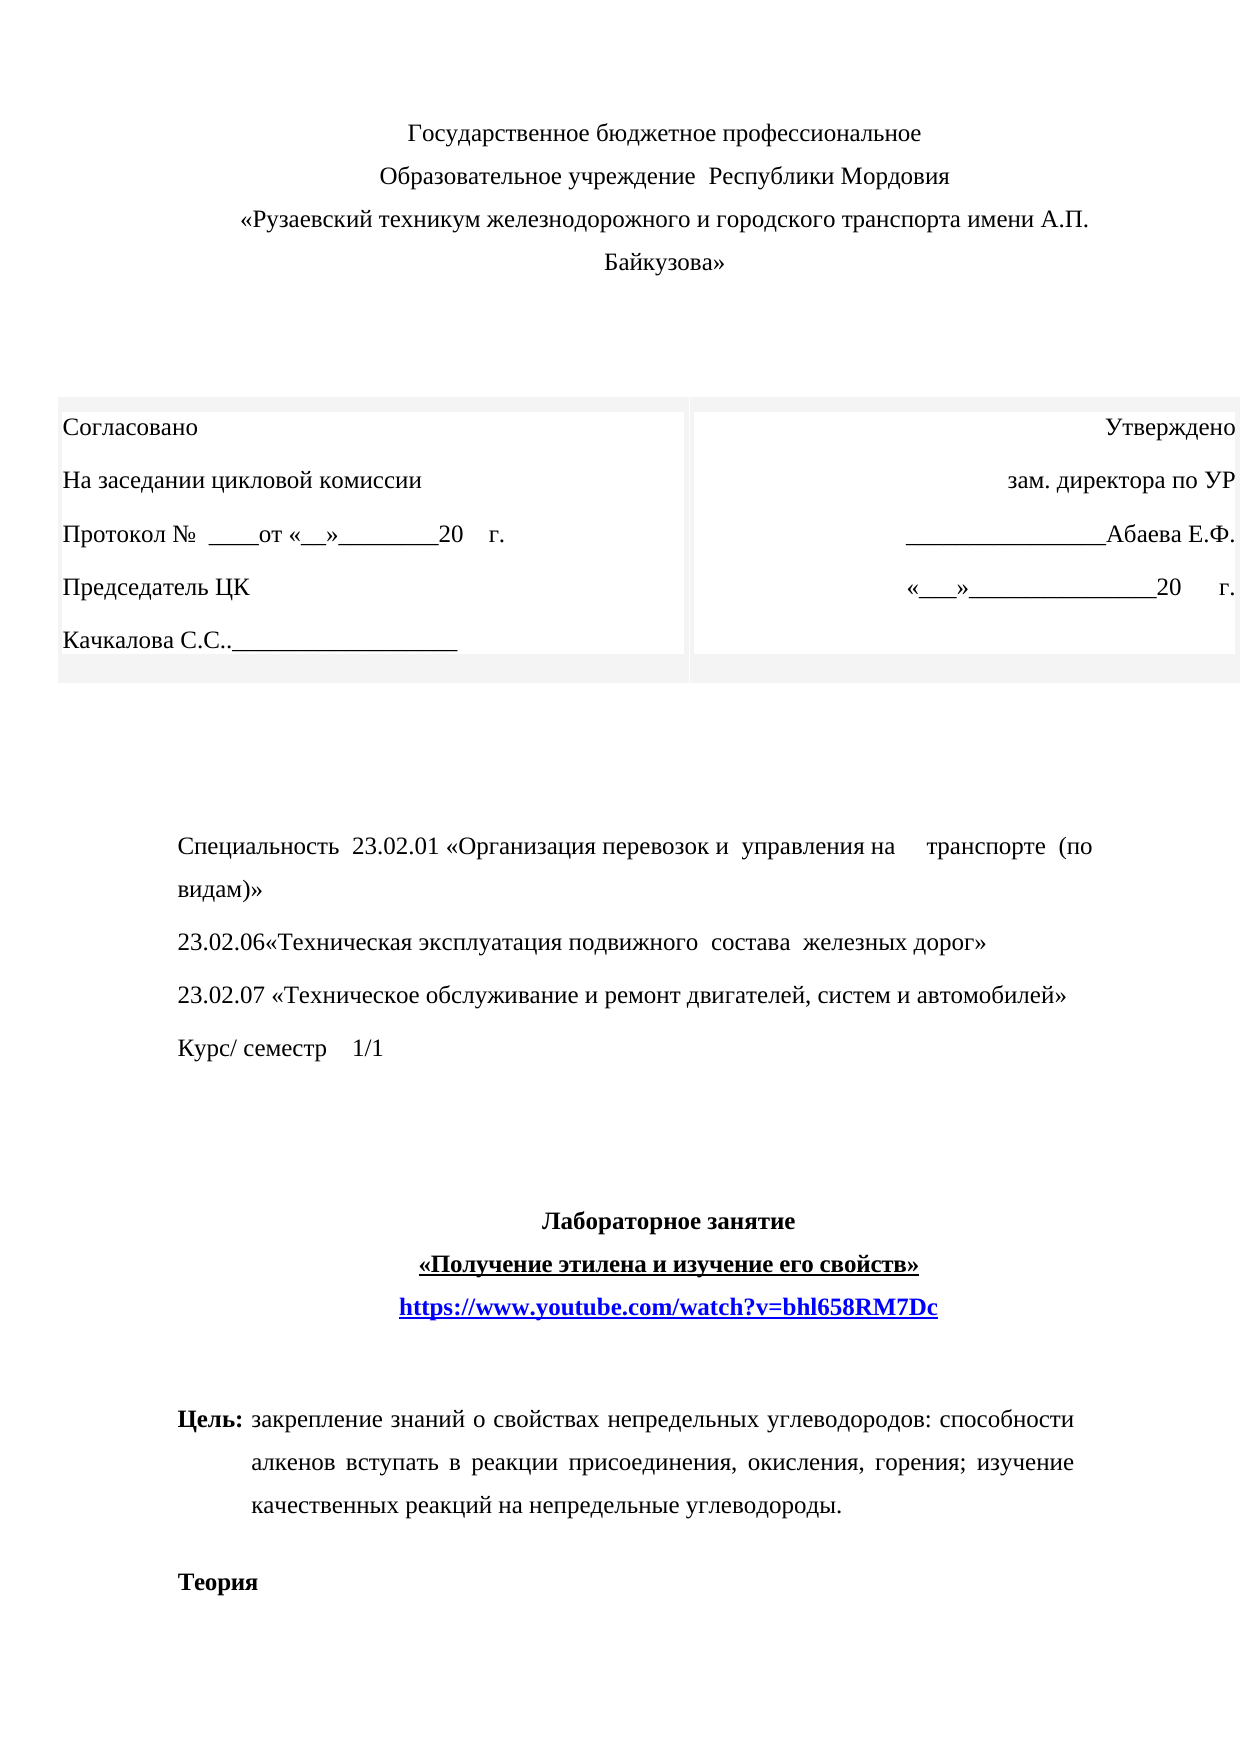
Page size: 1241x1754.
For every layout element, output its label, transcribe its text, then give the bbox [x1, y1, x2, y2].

text 23.02.07 «Техническое обслуживание и ремонт двигателей, систем и автомобилей» [177, 980, 1152, 1009]
text Государственное бюджетное профессиональное [177, 118, 1152, 147]
text 23.02.06«Техническая эксплуатация подвижного состава железных дорог» [177, 927, 1152, 956]
text Цель: закрепление знаний о свойствах непредельных углеводородов: способности алкенов вступать в реакции присоединения, окисления, горения; изучение качественных реакций на непредельные углеводороды. [177, 1404, 1075, 1519]
text Лабораторное занятие [177, 1206, 1160, 1235]
table_header Утверждено зам. директора по УР ________________Абаева Е.Ф. «___»_______________20 г. [690, 397, 1240, 683]
text Курс/ семестр 1/1 [177, 1033, 1152, 1062]
text «Получение этилена и изучение его свойств» [177, 1249, 1160, 1278]
text «Рузаевский техникум железнодорожного и городского транспорта имени А.П. Байкузова» [177, 204, 1152, 276]
table_header Согласовано На заседании цикловой комиссии Протокол № ____от «__»________20 г. Председатель ЦК Качкалова С.С..__________________ [58, 397, 689, 683]
text Специальность 23.02.01 «Организация перевозок и управления на транспорте (по видам)» [177, 831, 1152, 903]
text Теория [178, 1567, 1152, 1596]
text Образовательное учреждение Республики Мордовия [177, 161, 1152, 190]
text https://www.youtube.com/watch?v=bhl658RM7Dc [177, 1292, 1160, 1321]
